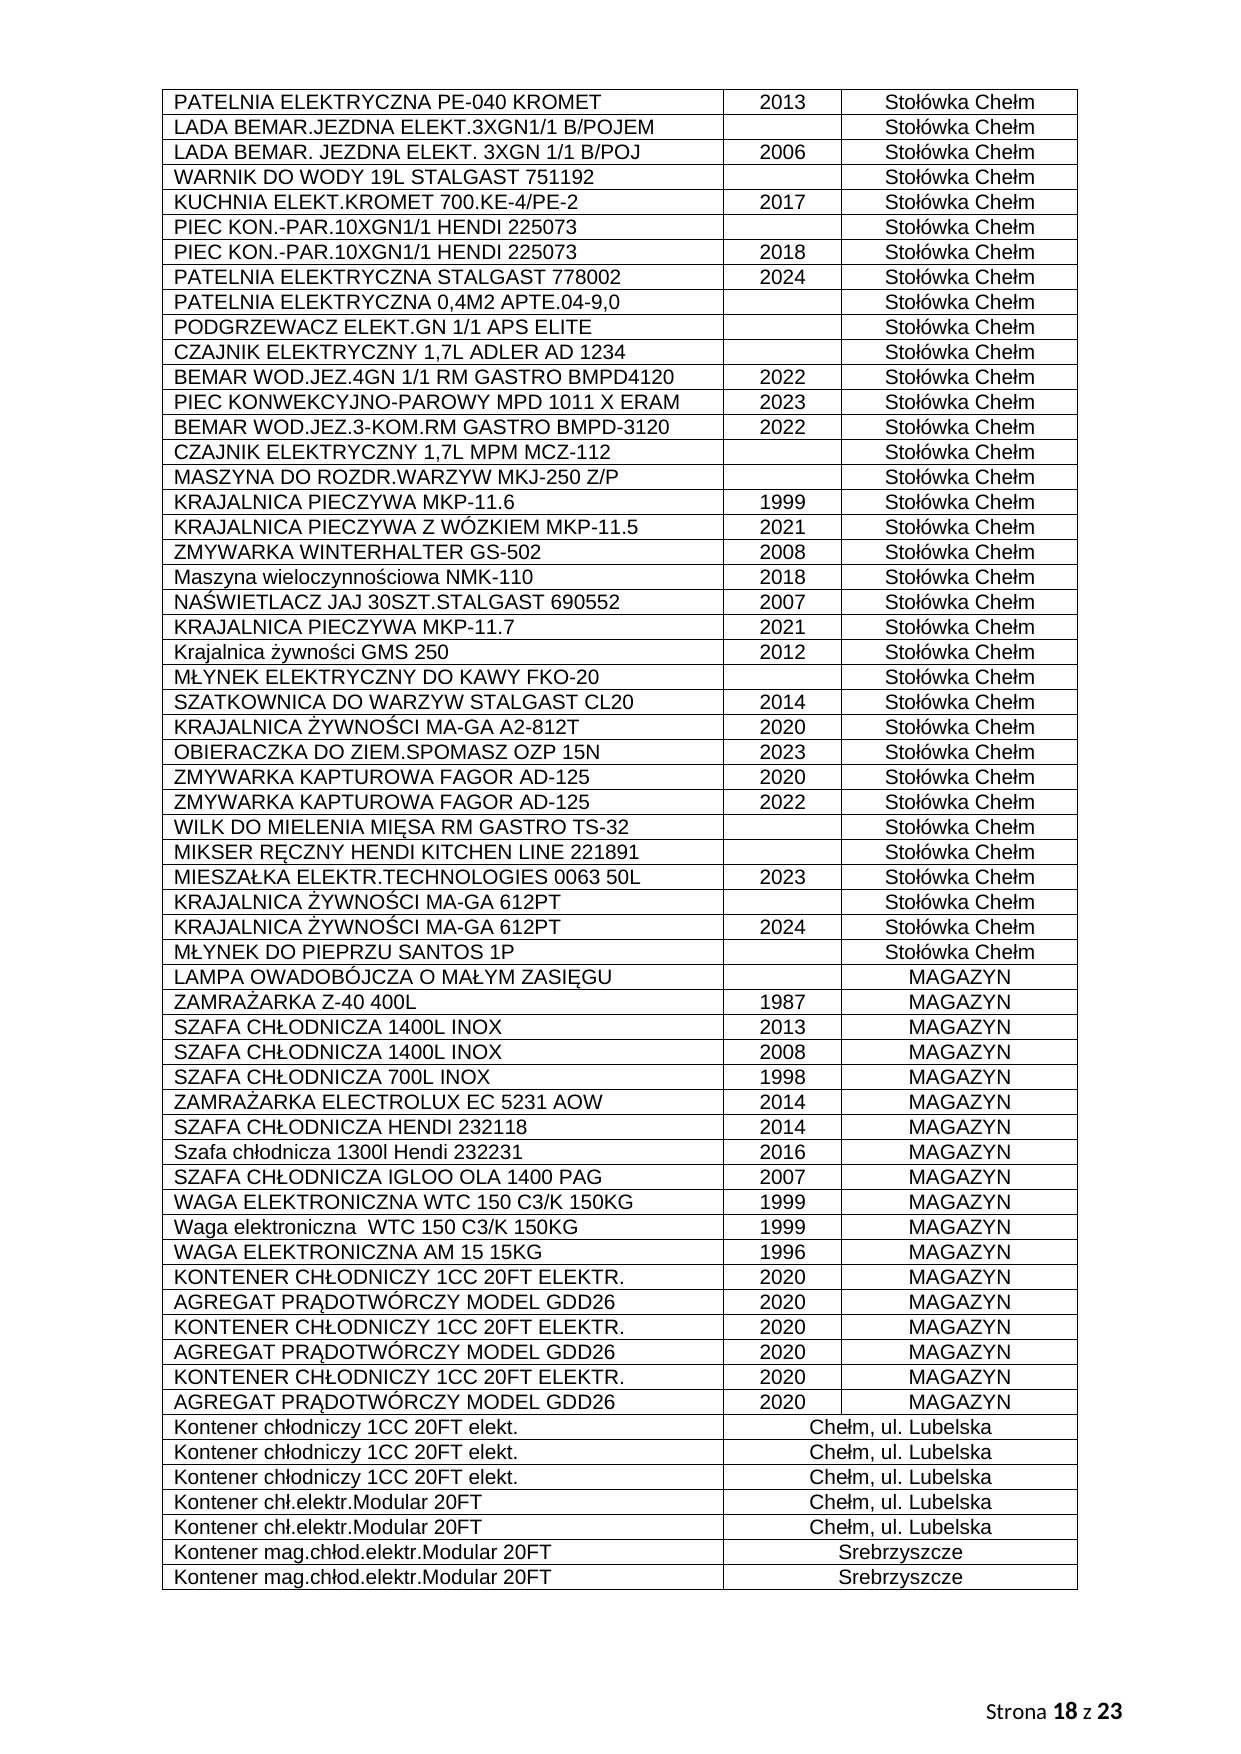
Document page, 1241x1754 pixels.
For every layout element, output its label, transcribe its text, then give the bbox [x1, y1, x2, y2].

table_cell Kontener mag.chłod.elektr.Modular 20FT [163, 1565, 723, 1589]
table_cell PATELNIA ELEKTRYCZNA 0,4M2 APTE.04-9,0 [163, 290, 723, 314]
table_cell KRAJALNICA PIECZYWA MKP-11.6 [163, 490, 723, 514]
table_cell Stołówka Chełm [842, 340, 1077, 364]
table_cell Waga elektroniczna WTC 150 C3/K 150KG [163, 1215, 723, 1239]
table_cell KRAJALNICA ŻYWNOŚCI MA-GA A2-812T [163, 715, 723, 739]
table_cell 1999 [724, 1190, 841, 1214]
table_cell AGREGAT PRĄDOTWÓRCZY MODEL GDD26 [163, 1340, 723, 1364]
table_cell 2013 [724, 1015, 841, 1039]
table_cell 2020 [724, 1340, 841, 1364]
table_cell Chełm, ul. Lubelska [724, 1490, 1077, 1514]
table_cell MAGAZYN [842, 1190, 1077, 1214]
table_cell 2014 [724, 690, 841, 714]
table_cell SZAFA CHŁODNICZA 1400L INOX [163, 1015, 723, 1039]
table_cell SZATKOWNICA DO WARZYW STALGAST CL20 [163, 690, 723, 714]
table_cell LAMPA OWADOBÓJCZA O MAŁYM ZASIĘGU [163, 965, 723, 989]
table_cell KONTENER CHŁODNICZY 1CC 20FT ELEKTR. [163, 1265, 723, 1289]
table_cell 2023 [724, 865, 841, 889]
table_cell MAGAZYN [842, 965, 1077, 989]
table_cell Stołówka Chełm [842, 815, 1077, 839]
table_cell 2014 [724, 1115, 841, 1139]
table_cell 2022 [724, 365, 841, 389]
table_cell Stołówka Chełm [842, 790, 1077, 814]
table_cell 2008 [724, 540, 841, 564]
table_cell WAGA ELEKTRONICZNA AM 15 15KG [163, 1240, 723, 1264]
table_cell Kontener chłodniczy 1CC 20FT elekt. [163, 1415, 723, 1439]
table_cell Maszyna wieloczynnościowa NMK-110 [163, 565, 723, 589]
table_cell Chełm, ul. Lubelska [724, 1515, 1077, 1539]
table_cell 2020 [724, 715, 841, 739]
table_cell KRAJALNICA ŻYWNOŚCI MA-GA 612PT [163, 915, 723, 939]
table_cell [724, 890, 841, 914]
table_cell Stołówka Chełm [842, 540, 1077, 564]
table_cell Stołówka Chełm [842, 515, 1077, 539]
table_cell Stołówka Chełm [842, 465, 1077, 489]
table_cell 2021 [724, 615, 841, 639]
table_cell Srebrzyszcze [724, 1565, 1077, 1589]
table_cell [724, 340, 841, 364]
table_cell 2020 [724, 1290, 841, 1314]
table_cell Stołówka Chełm [842, 315, 1077, 339]
table_cell MAGAZYN [842, 1090, 1077, 1114]
table_cell Chełm, ul. Lubelska [724, 1465, 1077, 1489]
table_cell Kontener mag.chłod.elektr.Modular 20FT [163, 1540, 723, 1564]
table_cell Stołówka Chełm [842, 190, 1077, 214]
table_cell SZAFA CHŁODNICZA 1400L INOX [163, 1040, 723, 1064]
table_cell MAGAZYN [842, 1165, 1077, 1189]
table_cell Stołówka Chełm [842, 690, 1077, 714]
table_cell 1999 [724, 1215, 841, 1239]
table_cell 2023 [724, 740, 841, 764]
table_cell ZAMRAŻARKA Z-40 400L [163, 990, 723, 1014]
table_cell SZAFA CHŁODNICZA IGLOO OLA 1400 PAG [163, 1165, 723, 1189]
table_cell MAGAZYN [842, 1140, 1077, 1164]
table_cell 2020 [724, 1390, 841, 1414]
table_cell LADA BEMAR.JEZDNA ELEKT.3XGN1/1 B/POJEM [163, 115, 723, 139]
table_cell CZAJNIK ELEKTRYCZNY 1,7L ADLER AD 1234 [163, 340, 723, 364]
table_cell 2018 [724, 240, 841, 264]
table_cell [724, 665, 841, 689]
table_cell 2007 [724, 1165, 841, 1189]
table_cell Stołówka Chełm [842, 590, 1077, 614]
table_cell Stołówka Chełm [842, 290, 1077, 314]
table_cell AGREGAT PRĄDOTWÓRCZY MODEL GDD26 [163, 1290, 723, 1314]
table_cell MAGAZYN [842, 1315, 1077, 1339]
table_cell 2023 [724, 390, 841, 414]
table_cell 1998 [724, 1065, 841, 1089]
table_cell [724, 940, 841, 964]
table_cell 2014 [724, 1090, 841, 1114]
table_cell 2013 [724, 90, 841, 114]
table_cell KUCHNIA ELEKT.KROMET 700.KE-4/PE-2 [163, 190, 723, 214]
table_cell Stołówka Chełm [842, 240, 1077, 264]
table_cell Kontener chł.elektr.Modular 20FT [163, 1490, 723, 1514]
table_cell 2022 [724, 415, 841, 439]
table_cell [724, 815, 841, 839]
table_cell Szafa chłodnicza 1300l Hendi 232231 [163, 1140, 723, 1164]
table_cell [724, 165, 841, 189]
table_cell Stołówka Chełm [842, 115, 1077, 139]
table_cell Stołówka Chełm [842, 165, 1077, 189]
table_cell [724, 315, 841, 339]
table_cell 1987 [724, 990, 841, 1014]
table_cell 2021 [724, 515, 841, 539]
table_cell Stołówka Chełm [842, 265, 1077, 289]
table_cell 2024 [724, 915, 841, 939]
table_cell Stołówka Chełm [842, 865, 1077, 889]
table_cell Stołówka Chełm [842, 390, 1077, 414]
table_cell Chełm, ul. Lubelska [724, 1415, 1077, 1439]
table_cell [724, 840, 841, 864]
table_cell 2017 [724, 190, 841, 214]
table_cell SZAFA CHŁODNICZA HENDI 232118 [163, 1115, 723, 1139]
table_cell NAŚWIETLACZ JAJ 30SZT.STALGAST 690552 [163, 590, 723, 614]
table_cell MAGAZYN [842, 1365, 1077, 1389]
table_cell Stołówka Chełm [842, 640, 1077, 664]
table_cell Stołówka Chełm [842, 915, 1077, 939]
table_cell Stołówka Chełm [842, 740, 1077, 764]
table_cell WILK DO MIELENIA MIĘSA RM GASTRO TS-32 [163, 815, 723, 839]
table_cell Stołówka Chełm [842, 940, 1077, 964]
table_cell MAGAZYN [842, 1115, 1077, 1139]
table_cell Stołówka Chełm [842, 615, 1077, 639]
table_cell 2020 [724, 765, 841, 789]
table_cell MAGAZYN [842, 1390, 1077, 1414]
table_cell MAGAZYN [842, 990, 1077, 1014]
table_cell Stołówka Chełm [842, 415, 1077, 439]
table_cell MAGAZYN [842, 1015, 1077, 1039]
table_cell MAGAZYN [842, 1265, 1077, 1289]
table_cell Stołówka Chełm [842, 840, 1077, 864]
table_cell KRAJALNICA ŻYWNOŚCI MA-GA 612PT [163, 890, 723, 914]
table_cell MIESZAŁKA ELEKTR.TECHNOLOGIES 0063 50L [163, 865, 723, 889]
table_cell ZMYWARKA KAPTUROWA FAGOR AD-125 [163, 765, 723, 789]
table_cell [724, 965, 841, 989]
table_cell Stołówka Chełm [842, 490, 1077, 514]
table_cell [724, 440, 841, 464]
table_cell MAGAZYN [842, 1065, 1077, 1089]
table_cell Srebrzyszcze [724, 1540, 1077, 1564]
table_cell BEMAR WOD.JEZ.3-KOM.RM GASTRO BMPD-3120 [163, 415, 723, 439]
table_cell MIKSER RĘCZNY HENDI KITCHEN LINE 221891 [163, 840, 723, 864]
table_cell 2012 [724, 640, 841, 664]
table_cell Stołówka Chełm [842, 565, 1077, 589]
table_cell KONTENER CHŁODNICZY 1CC 20FT ELEKTR. [163, 1365, 723, 1389]
table_cell LADA BEMAR. JEZDNA ELEKT. 3XGN 1/1 B/POJ [163, 140, 723, 164]
table_cell WARNIK DO WODY 19L STALGAST 751192 [163, 165, 723, 189]
table_cell [724, 215, 841, 239]
table_cell MAGAZYN [842, 1340, 1077, 1364]
table_cell ZAMRAŻARKA ELECTROLUX EC 5231 AOW [163, 1090, 723, 1114]
table_cell KRAJALNICA PIECZYWA MKP-11.7 [163, 615, 723, 639]
table_cell PATELNIA ELEKTRYCZNA STALGAST 778002 [163, 265, 723, 289]
table_cell CZAJNIK ELEKTRYCZNY 1,7L MPM MCZ-112 [163, 440, 723, 464]
table_cell [724, 115, 841, 139]
table_cell 2006 [724, 140, 841, 164]
table_cell 2020 [724, 1315, 841, 1339]
table_cell Stołówka Chełm [842, 440, 1077, 464]
table_cell AGREGAT PRĄDOTWÓRCZY MODEL GDD26 [163, 1390, 723, 1414]
table_cell [724, 465, 841, 489]
table_cell Kontener chł.elektr.Modular 20FT [163, 1515, 723, 1539]
table_cell 1999 [724, 490, 841, 514]
table_cell MAGAZYN [842, 1240, 1077, 1264]
table_cell PATELNIA ELEKTRYCZNA PE-040 KROMET [163, 90, 723, 114]
table_cell KONTENER CHŁODNICZY 1CC 20FT ELEKTR. [163, 1315, 723, 1339]
table_cell 2022 [724, 790, 841, 814]
table_cell MAGAZYN [842, 1215, 1077, 1239]
table_cell MŁYNEK ELEKTRYCZNY DO KAWY FKO-20 [163, 665, 723, 689]
table_cell 2008 [724, 1040, 841, 1064]
table_cell 2020 [724, 1365, 841, 1389]
table_cell SZAFA CHŁODNICZA 700L INOX [163, 1065, 723, 1089]
table_cell Stołówka Chełm [842, 90, 1077, 114]
table_cell Stołówka Chełm [842, 715, 1077, 739]
table_cell 2016 [724, 1140, 841, 1164]
table_cell OBIERACZKA DO ZIEM.SPOMASZ OZP 15N [163, 740, 723, 764]
table_cell ZMYWARKA WINTERHALTER GS-502 [163, 540, 723, 564]
table_cell 2018 [724, 565, 841, 589]
table_cell WAGA ELEKTRONICZNA WTC 150 C3/K 150KG [163, 1190, 723, 1214]
table_cell 2007 [724, 590, 841, 614]
table_cell PIEC KON.-PAR.10XGN1/1 HENDI 225073 [163, 215, 723, 239]
table_cell PIEC KONWEKCYJNO-PAROWY MPD 1011 X ERAM [163, 390, 723, 414]
table_cell Stołówka Chełm [842, 215, 1077, 239]
table_cell BEMAR WOD.JEZ.4GN 1/1 RM GASTRO BMPD4120 [163, 365, 723, 389]
table_cell 2024 [724, 265, 841, 289]
table_cell MŁYNEK DO PIEPRZU SANTOS 1P [163, 940, 723, 964]
table_cell [724, 290, 841, 314]
table_cell Chełm, ul. Lubelska [724, 1440, 1077, 1464]
table_cell PODGRZEWACZ ELEKT.GN 1/1 APS ELITE [163, 315, 723, 339]
table_cell 1996 [724, 1240, 841, 1264]
table_cell Stołówka Chełm [842, 890, 1077, 914]
table_cell Stołówka Chełm [842, 140, 1077, 164]
table_cell MASZYNA DO ROZDR.WARZYW MKJ-250 Z/P [163, 465, 723, 489]
table_cell KRAJALNICA PIECZYWA Z WÓZKIEM MKP-11.5 [163, 515, 723, 539]
table_cell Kontener chłodniczy 1CC 20FT elekt. [163, 1465, 723, 1489]
table_cell Krajalnica żywności GMS 250 [163, 640, 723, 664]
table_cell Stołówka Chełm [842, 365, 1077, 389]
table_cell Kontener chłodniczy 1CC 20FT elekt. [163, 1440, 723, 1464]
table_cell MAGAZYN [842, 1040, 1077, 1064]
table_cell PIEC KON.-PAR.10XGN1/1 HENDI 225073 [163, 240, 723, 264]
table_cell 2020 [724, 1265, 841, 1289]
table_cell Stołówka Chełm [842, 665, 1077, 689]
table_cell Stołówka Chełm [842, 765, 1077, 789]
table_cell ZMYWARKA KAPTUROWA FAGOR AD-125 [163, 790, 723, 814]
table_cell MAGAZYN [842, 1290, 1077, 1314]
